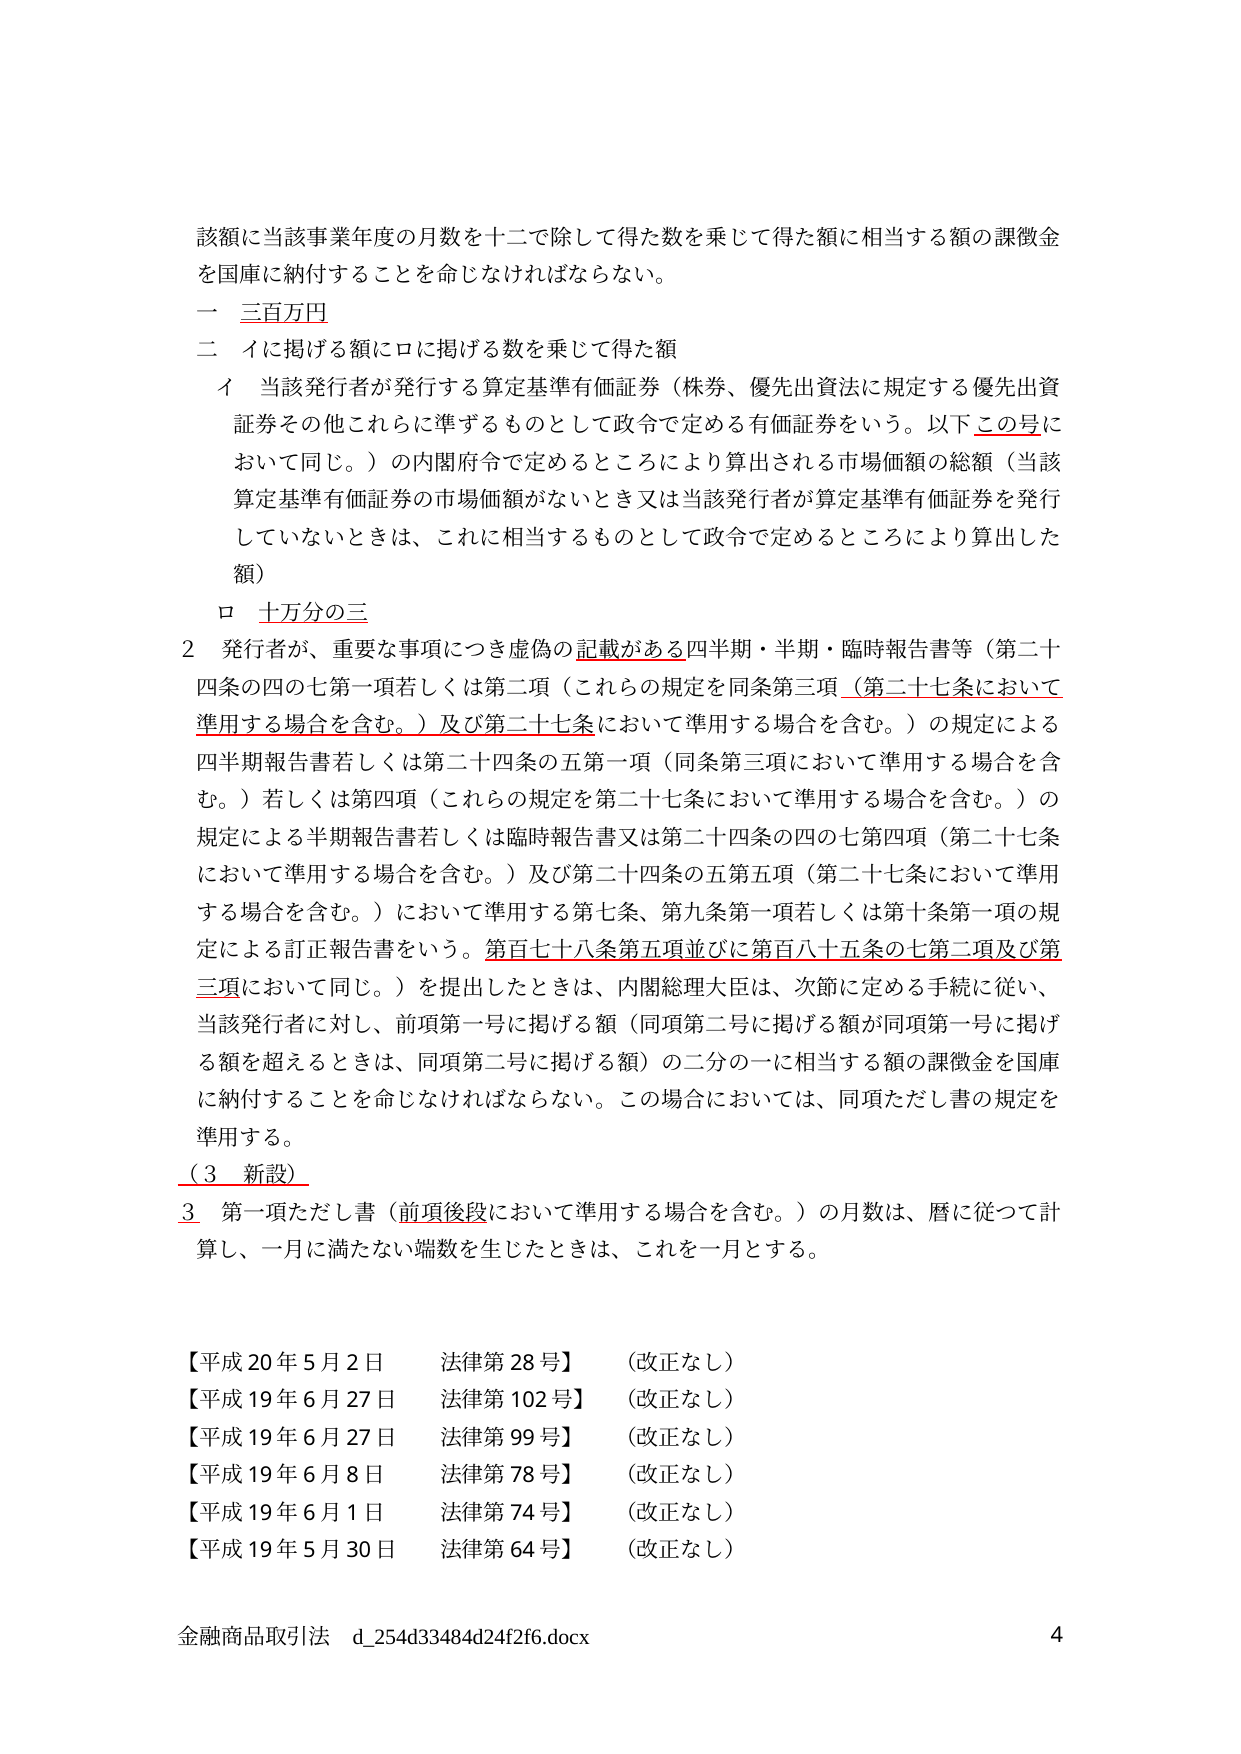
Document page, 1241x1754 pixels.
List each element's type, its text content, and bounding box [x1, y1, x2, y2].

text イ 当該発行者が発行する算定基準有価証券（株券、優先出資法に規定する優先出資証券その他これらに準ずるものとして政令で定める有価証券をいう。以下この号において同じ。）の内閣府令で定めるところにより算出される市場価額の総額（当該算定基準有価証券の市場価額がないとき又は当該発行者が算定基準有価証券を発行していないときは、これに相当するものとして政令で定めるところにより算出した額） [215, 367, 1063, 592]
text 【平成20年5月2日 法律第28号】 （改正なし） [177, 1342, 1063, 1379]
text ３ 第一項ただし書（前項後段において準用する場合を含む。）の月数は、暦に従つて計算し、一月に満たない端数を生じたときは、これを一月とする。 [177, 1192, 1063, 1267]
text 【平成19年6月1日 法律第74号】 （改正なし） [177, 1492, 1063, 1529]
text 二 イに掲げる額にロに掲げる数を乗じて得た額 [196, 329, 1063, 367]
text 一 三百万円 [196, 292, 1063, 329]
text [177, 217, 1063, 292]
text 【平成19年6月27日 法律第102号】 （改正なし） [177, 1379, 1063, 1417]
text （３ 新設） [177, 1154, 1063, 1192]
text ロ 十万分の三 [215, 592, 1063, 629]
text 【平成19年6月8日 法律第78号】 （改正なし） [177, 1454, 1063, 1492]
text ２ 発行者が、重要な事項につき虚偽の記載がある四半期・半期・臨時報告書等（第二十四条の四の七第一項若しくは第二項（これらの規定を同条第三項（第二十七条において準用する場合を含む。）及び第二十七条において準用する場合を含む。）の規定による四半期報告書若しくは第二十四条の五第一項（同条第三項において準用する場合を含む。）若しくは第四項（これらの規定を第二十七条において準用する場合を含む。）の規定による半期報告書若しくは臨時報告書又は第二十四条の四の七第四項（第二十七条において準用する場合を含む。）及び第二十四条の五第五項（第二十七条において準用する場合を含む。）において準用する第七条、第九条第一項若しくは第十条第一項の規定による訂正報告書をいう。第百七十八条第五項並びに第百八十五条の七第二項及び第三項において同じ。）を提出したときは、内閣総理大臣は、次節に定める手続に従い、当該発行者に対し、前項第一号に掲げる額（同項第二号に掲げる額が同項第一号に掲げる額を超えるときは、同項第二号に掲げる額）の二分の一に相当する額の課徴金を国庫に納付することを命じなければならない。この場合においては、同項ただし書の規定を準用する。 [177, 629, 1063, 1154]
text 【平成19年5月30日 法律第64号】 （改正なし） [177, 1529, 1063, 1567]
text 【平成19年6月27日 法律第99号】 （改正なし） [177, 1417, 1063, 1454]
